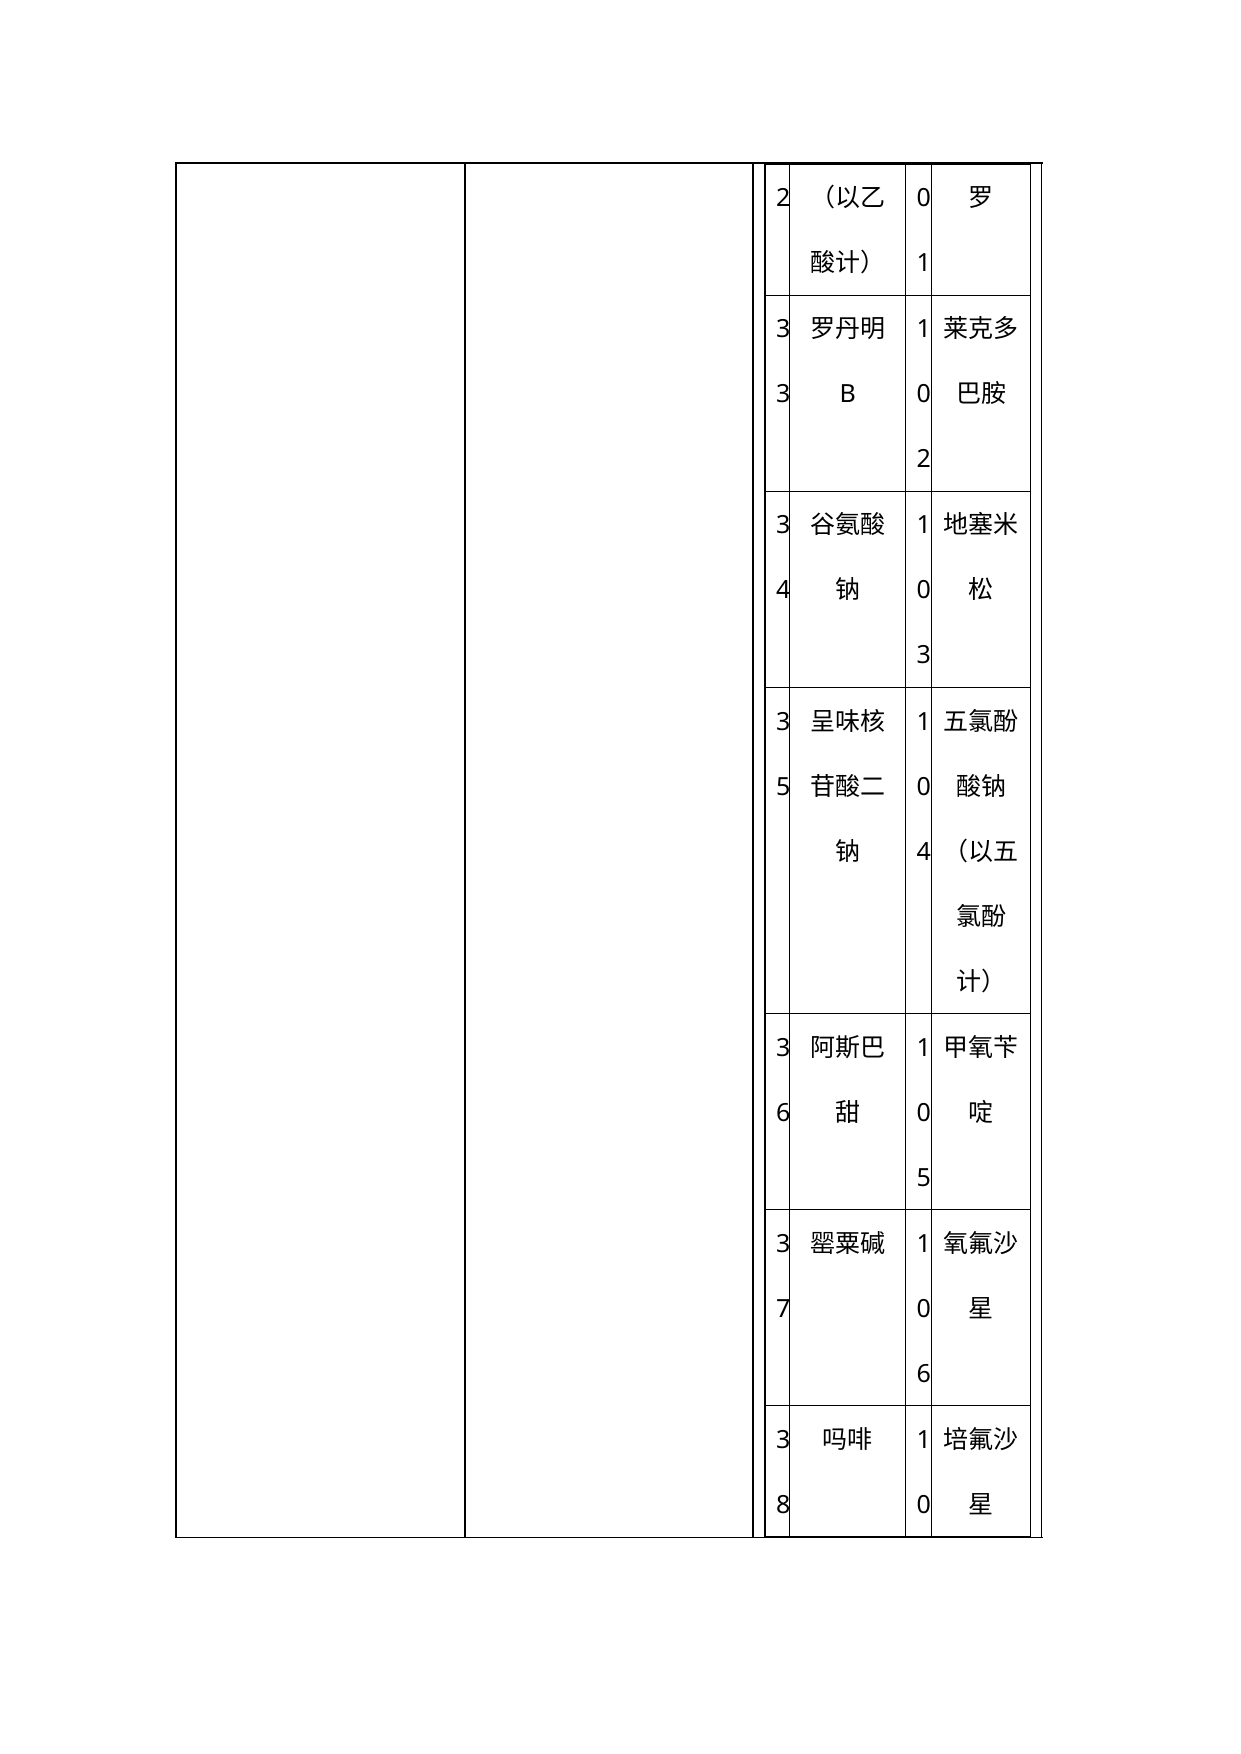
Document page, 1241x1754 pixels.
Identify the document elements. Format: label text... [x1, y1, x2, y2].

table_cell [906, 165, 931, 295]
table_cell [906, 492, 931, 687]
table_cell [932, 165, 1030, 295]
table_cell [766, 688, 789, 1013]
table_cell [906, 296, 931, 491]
table_cell 1 [466, 164, 752, 1537]
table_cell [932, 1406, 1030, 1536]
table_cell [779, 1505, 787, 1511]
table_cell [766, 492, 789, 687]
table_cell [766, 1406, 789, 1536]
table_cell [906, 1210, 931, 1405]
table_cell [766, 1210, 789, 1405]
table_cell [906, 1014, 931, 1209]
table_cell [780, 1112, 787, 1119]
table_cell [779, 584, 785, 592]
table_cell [790, 1406, 905, 1536]
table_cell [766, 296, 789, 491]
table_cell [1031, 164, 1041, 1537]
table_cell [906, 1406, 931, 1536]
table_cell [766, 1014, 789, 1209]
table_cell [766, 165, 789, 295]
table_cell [790, 165, 905, 295]
table_cell ★ [177, 164, 464, 1537]
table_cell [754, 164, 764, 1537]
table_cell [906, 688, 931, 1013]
